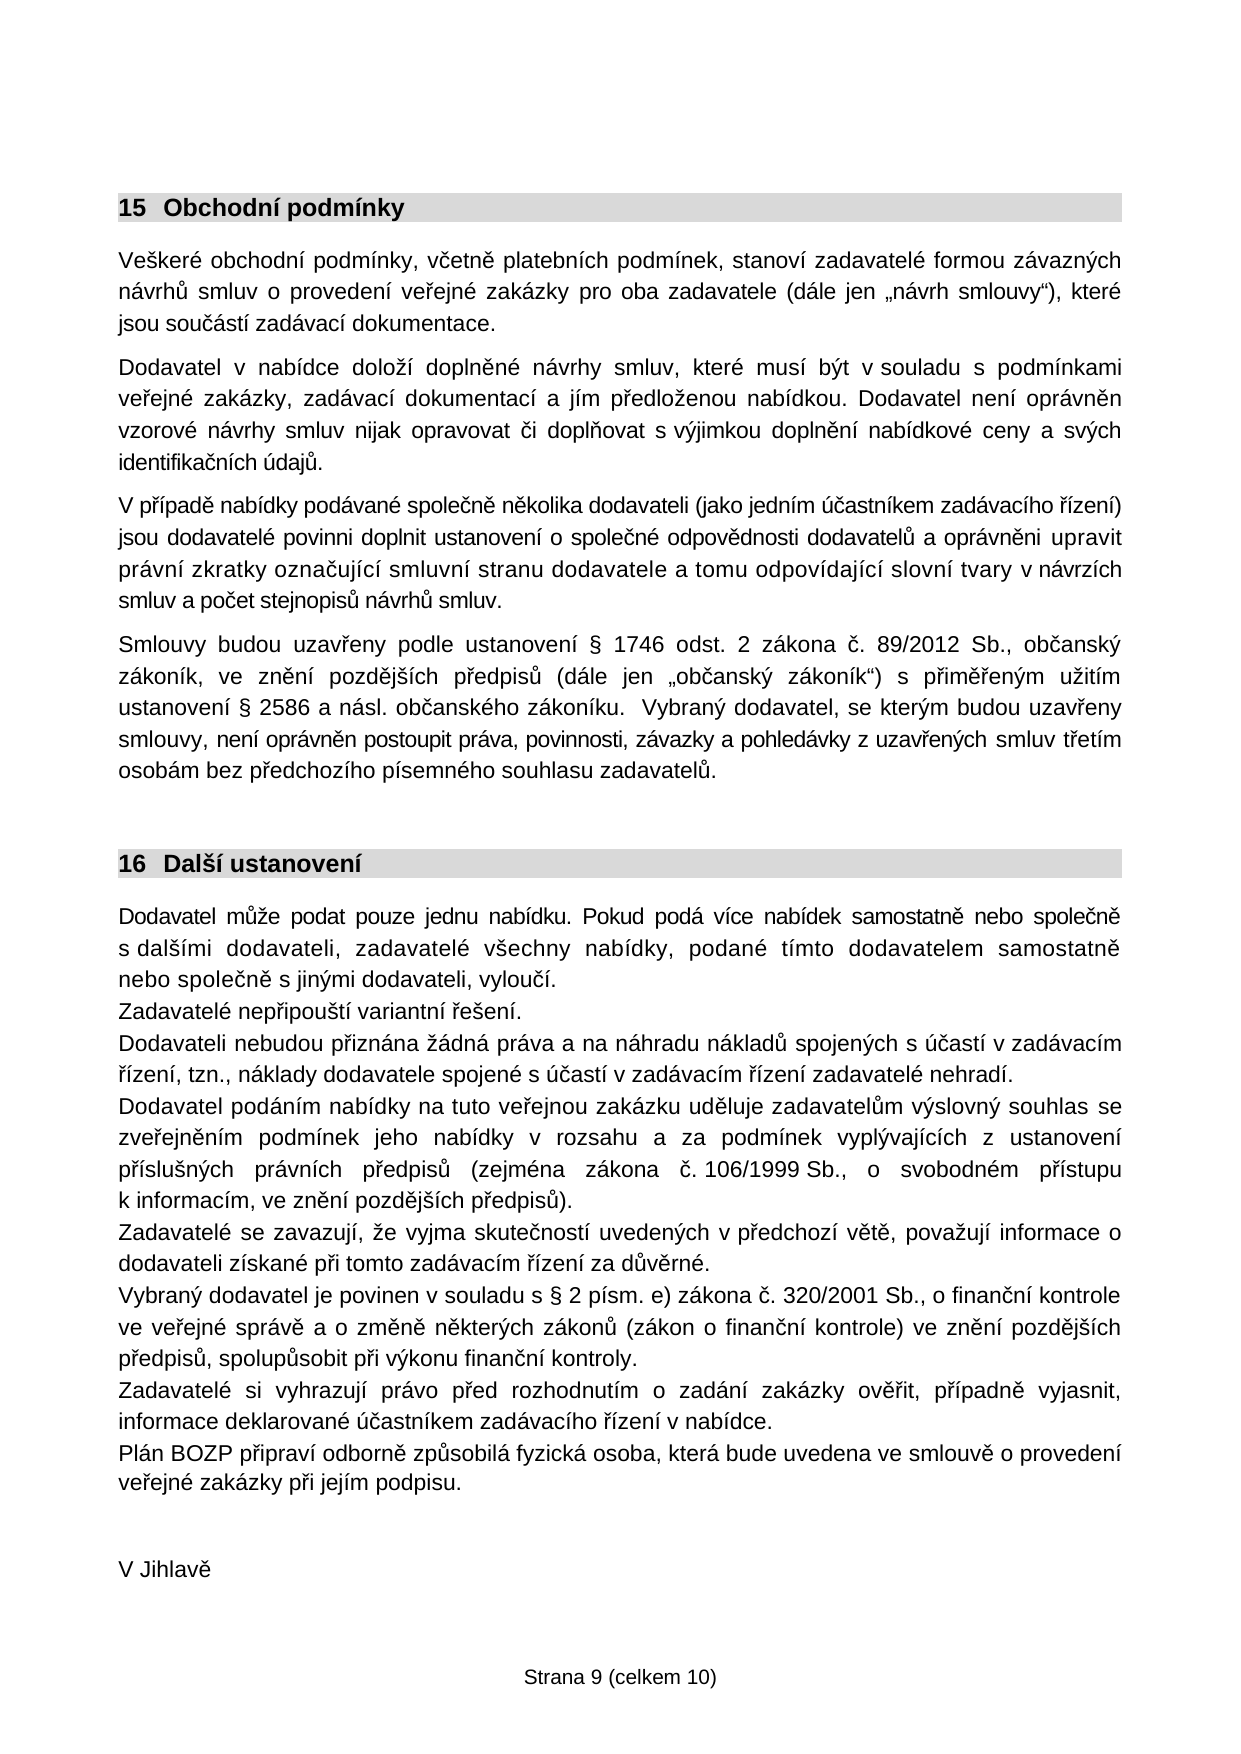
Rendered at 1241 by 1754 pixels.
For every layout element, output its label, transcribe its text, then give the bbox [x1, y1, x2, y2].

text Dodavateli nebudou přiznána žádná práva a na náhradu nákladů spojených s účastí v zadávacím řízení, tzn., náklady dodavatele spojené s účastí v zadávacím řízení zadavatelé nehradí. [118, 1029, 1122, 1087]
text Veškeré obchodní podmínky, včetně platebních podmínek, stanoví zadavatelé formou závazných návrhů smluv o provedení veřejné zakázky pro oba zadavatele (dále jen „návrh smlouvy“), které jsou součástí zadávací dokumentace. [118, 247, 1122, 336]
text Zadavatelé se zavazují, že vyjma skutečností uvedených v předchozí větě, považují informace o dodavateli získané při tomto zadávacím řízení za důvěrné. [118, 1219, 1122, 1277]
text Plán BOZP připraví odborně způsobilá fyzická osoba, která bude uvedena ve smlouvě o provedení veřejné zakázky při jejím podpisu. [118, 1440, 1122, 1495]
text V případě nabídky podávané společně několika dodavateli (jako jedním účastníkem zadávacího řízení) jsou dodavatelé povinni doplnit ustanovení o společné odpovědnosti dodavatelů a oprávněni upravit právní zkratky označující smluvní stranu dodavatele a tomu odpovídající slovní tvary v návrzích smluv a počet stejnopisů návrhů smluv. [118, 492, 1122, 613]
subtitle Další ustanovení [118, 849, 1122, 878]
text Dodavatel v nabídce doloží doplněné návrhy smluv, které musí být v souladu s podmínkami veřejné zakázky, zadávací dokumentací a jím předloženou nabídkou. Dodavatel není oprávněn vzorové návrhy smluv nijak opravovat či doplňovat s výjimkou doplnění nabídkové ceny a svých identifikačních údajů. [118, 354, 1122, 475]
text Smlouvy budou uzavřeny podle ustanovení § 1746 odst. 2 zákona č. 89/2012 Sb., občanský zákoník, ve znění pozdějších předpisů (dále jen „občanský zákoník“) s přiměřeným užitím ustanovení § 2586 a násl. občanského zákoníku. Vybraný dodavatel, se kterým budou uzavřeny smlouvy, není oprávněn postoupit práva, povinnosti, závazky a pohledávky z uzavřených smluv třetím osobám bez předchozího písemného souhlasu zadavatelů. [118, 631, 1122, 784]
text Vybraný dodavatel je povinen v souladu s § 2 písm. e) zákona č. 320/2001 Sb., o finanční kontrole ve veřejné správě a o změně některých zákonů (zákon o finanční kontrole) ve znění pozdějších předpisů, spolupůsobit při výkonu finanční kontroly. [118, 1282, 1122, 1371]
text Zadavatelé nepřipouští variantní řešení. [118, 998, 1122, 1024]
subtitle Obchodní podmínky [118, 193, 1122, 222]
text Dodavatel podáním nabídky na tuto veřejnou zakázku uděluje zadavatelům výslovný souhlas se zveřejněním podmínek jeho nabídky v rozsahu a za podmínek vyplývajících z ustanovení příslušných právních předpisů (zejména zákona č. 106/1999 Sb., o svobodném přístupu k informacím, ve znění pozdějších předpisů). [118, 1093, 1122, 1214]
text Zadavatelé si vyhrazují právo před rozhodnutím o zadání zakázky ověřit, případně vyjasnit, informace deklarované účastníkem zadávacího řízení v nabídce. [118, 1377, 1122, 1434]
text V Jihlavě [118, 1556, 1122, 1582]
text Dodavatel může podat pouze jednu nabídku. Pokud podá více nabídek samostatně nebo společně s dalšími dodavateli, zadavatelé všechny nabídky, podané tímto dodavatelem samostatně nebo společně s jinými dodavateli, vyloučí. [118, 903, 1122, 993]
